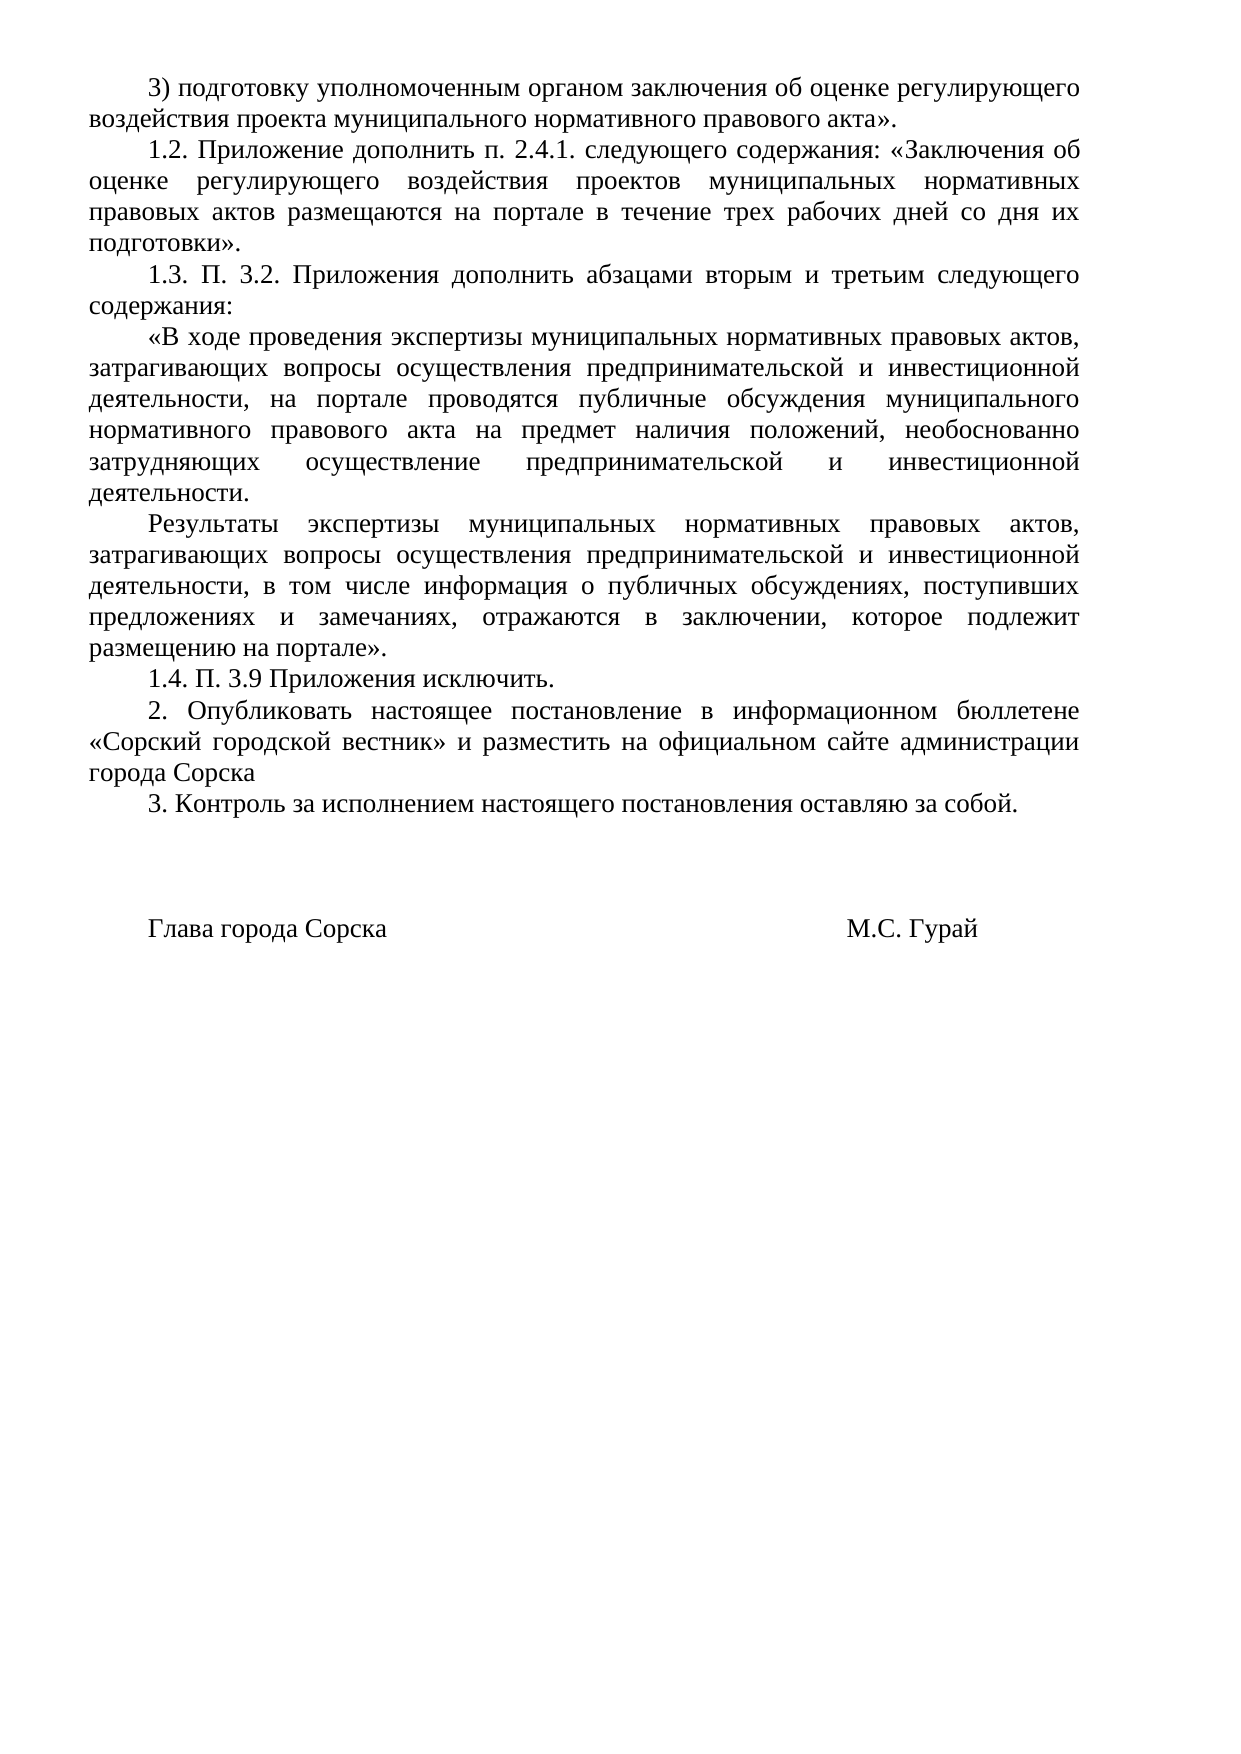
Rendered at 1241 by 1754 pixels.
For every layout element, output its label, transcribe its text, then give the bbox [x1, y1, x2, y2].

text 1.3. П. 3.2. Приложения дополнить абзацами вторым и третьим следующего содержания: [89, 258, 1081, 320]
text Глава города Сорска М.С. Гурай [89, 912, 1081, 943]
text «В ходе проведения экспертизы муниципальных нормативных правовых актов, затрагивающих вопросы осуществления предпринимательской и инвестиционной деятельности, на портале проводятся публичные обсуждения муниципального нормативного правового акта на предмет наличия положений, необоснованно затрудняющих осуществление предпринимательской и инвестиционной деятельности. [89, 320, 1081, 507]
text 3. Контроль за исполнением настоящего постановления оставляю за собой. [89, 787, 1081, 818]
text 2. Опубликовать настоящее постановление в информационном бюллетене «Сорский городской вестник» и разместить на официальном сайте администрации города Сорска [89, 694, 1081, 787]
text 1.2. Приложение дополнить п. 2.4.1. следующего содержания: «Заключения об оценке регулирующего воздействия проектов муниципальных нормативных правовых актов размещаются на портале в течение трех рабочих дней со дня их подготовки». [89, 133, 1081, 258]
text Результаты экспертизы муниципальных нормативных правовых актов, затрагивающих вопросы осуществления предпринимательской и инвестиционной деятельности, в том числе информация о публичных обсуждениях, поступивших предложениях и замечаниях, отражаются в заключении, которое подлежит размещению на портале». [89, 507, 1081, 663]
text 3) подготовку уполномоченным органом заключения об оценке регулирующего воздействия проекта муниципального нормативного правового акта». [89, 71, 1081, 133]
text 1.4. П. 3.9 Приложения исключить. [89, 663, 1081, 694]
